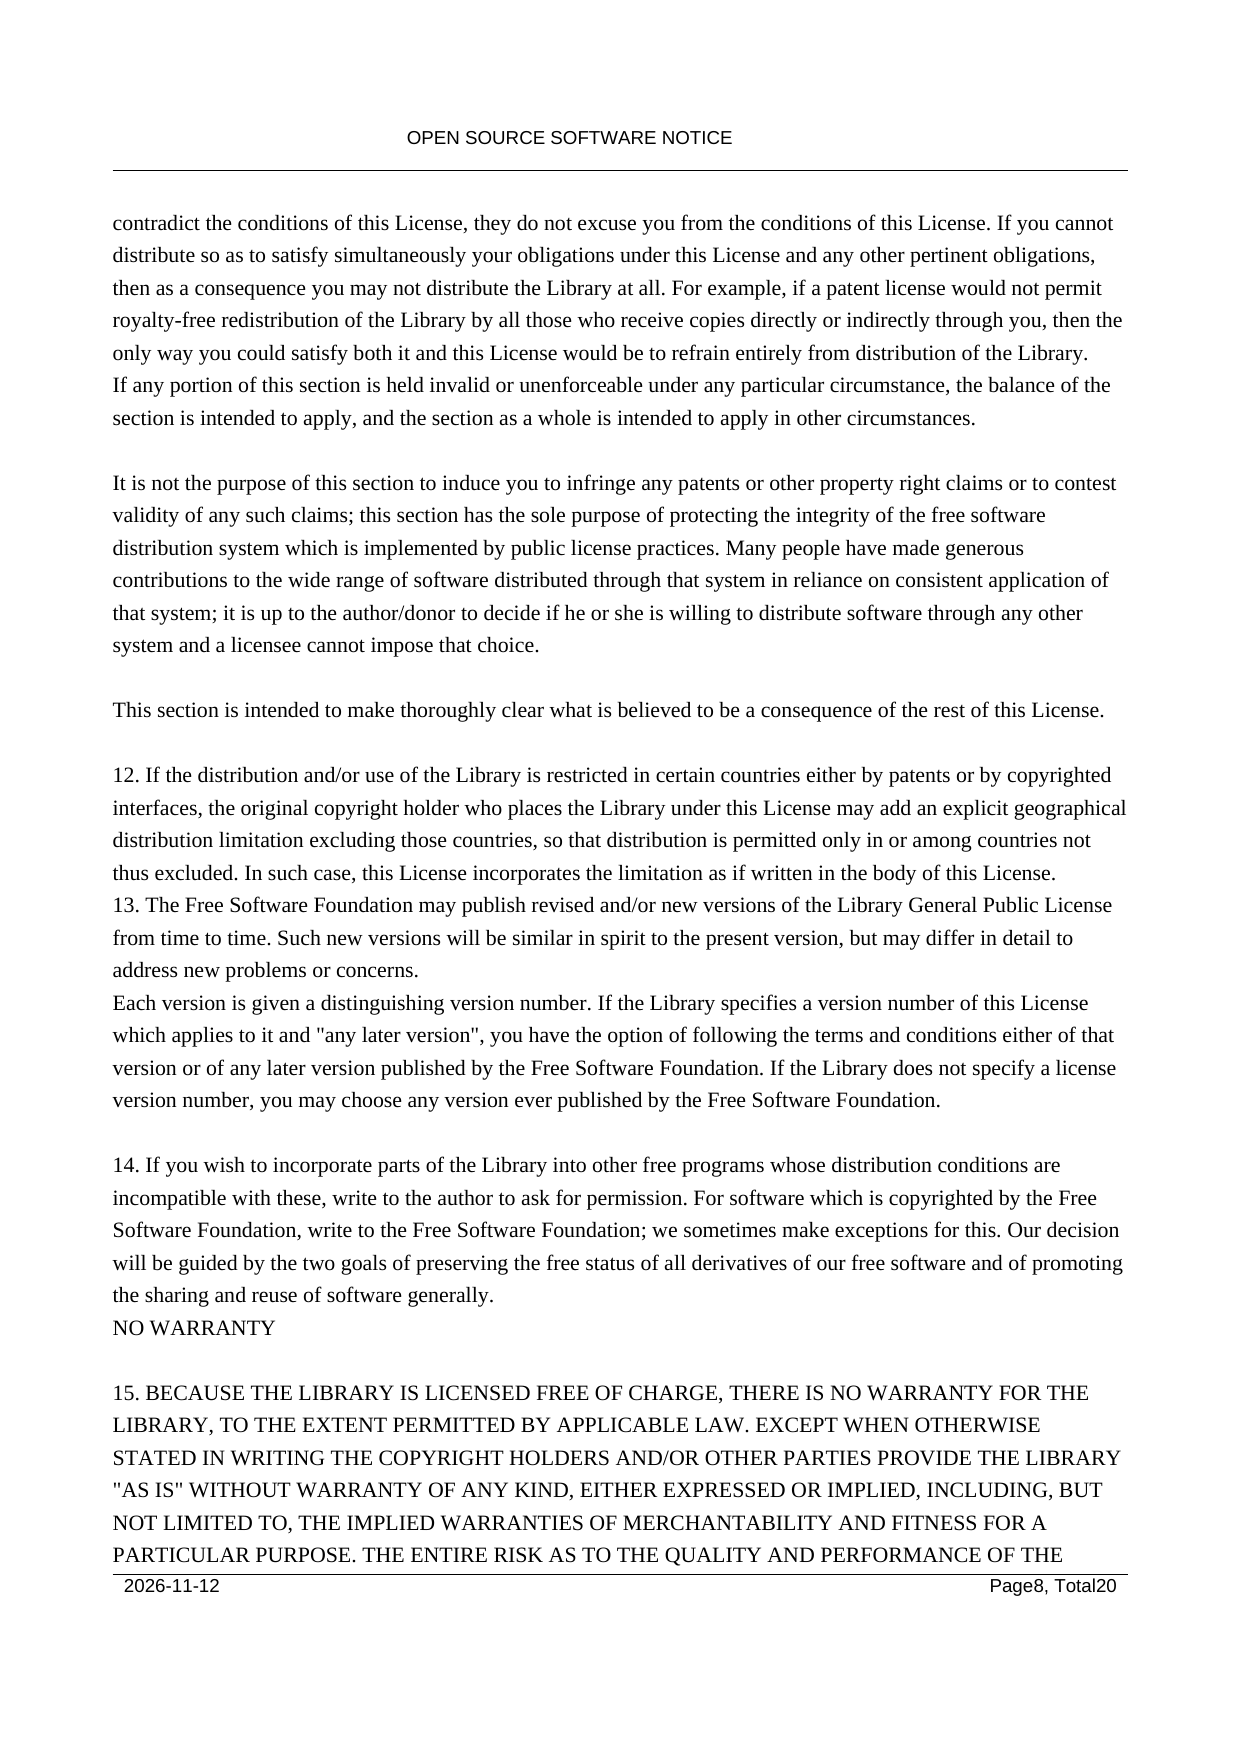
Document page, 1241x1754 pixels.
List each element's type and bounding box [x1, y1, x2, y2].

text [112, 206, 1128, 1571]
